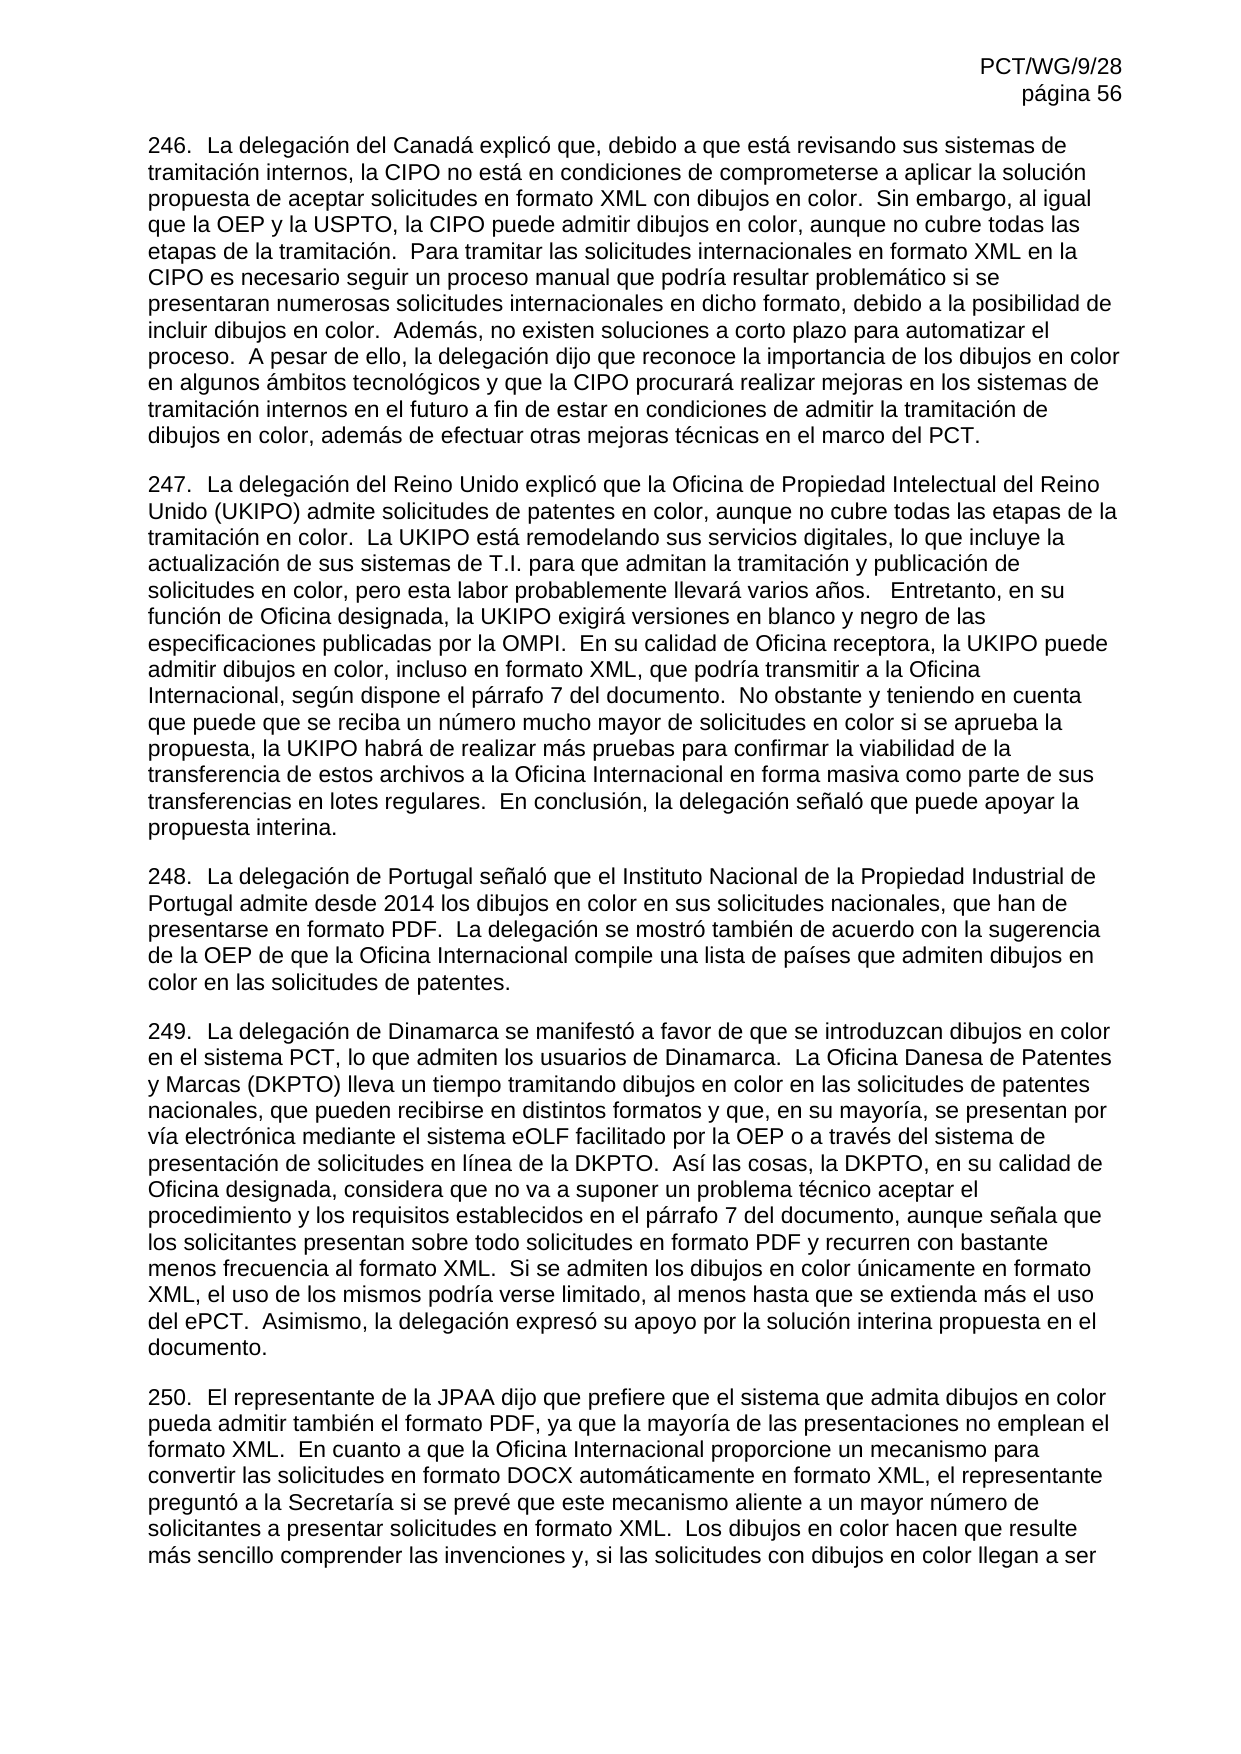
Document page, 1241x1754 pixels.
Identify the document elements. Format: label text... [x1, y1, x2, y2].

list La delegación de Dinamarca se manifestó a favor de que se introduzcan dibujos en color en el sistema PCT, lo que admiten los usuarios de Dinamarca. La Oficina Danesa de Patentes y Marcas (DKPTO) lleva un tiempo tramitando dibujos en color en las solicitudes de patentes nacionales, que pueden recibirse en distintos formatos y que, en su mayoría, se presentan por vía electrónica mediante el sistema eOLF facilitado por la OEP o a través del sistema de presentación de solicitudes en línea de la DKPTO. Así las cosas, la DKPTO, en su calidad de Oficina designada, considera que no va a suponer un problema técnico aceptar el procedimiento y los requisitos establecidos en el párrafo 7 del documento, aunque señala que los solicitantes presentan sobre todo solicitudes en formato PDF y recurren con bastante menos frecuencia al formato XML. Si se admiten los dibujos en color únicamente en formato XML, el uso de los mismos podría verse limitado, al menos hasta que se extienda más el uso del ePCT. Asimismo, la delegación expresó su apoyo por la solución interina propuesta en el documento. [148, 1018, 1122, 1361]
list La delegación de Portugal señaló que el Instituto Nacional de la Propiedad Industrial de Portugal admite desde 2014 los dibujos en color en sus solicitudes nacionales, que han de presentarse en formato PDF. La delegación se mostró también de acuerdo con la sugerencia de la OEP de que la Oficina Internacional compile una lista de países que admiten dibujos en color en las solicitudes de patentes. [148, 863, 1122, 995]
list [148, 1383, 1122, 1568]
list La delegación del Canadá explicó que, debido a que está revisando sus sistemas de tramitación internos, la CIPO no está en condiciones de comprometerse a aplicar la solución propuesta de aceptar solicitudes en formato XML con dibujos en color. Sin embargo, al igual que la OEP y la USPTO, la CIPO puede admitir dibujos en color, aunque no cubre todas las etapas de la tramitación. Para tramitar las solicitudes internacionales en formato XML en la CIPO es necesario seguir un proceso manual que podría resultar problemático si se presentaran numerosas solicitudes internacionales en dicho formato, debido a la posibilidad de incluir dibujos en color. Además, no existen soluciones a corto plazo para automatizar el proceso. A pesar de ello, la delegación dijo que reconoce la importancia de los dibujos en color en algunos ámbitos tecnológicos y que la CIPO procurará realizar mejoras en los sistemas de tramitación internos en el futuro a fin de estar en condiciones de admitir la tramitación de dibujos en color, además de efectuar otras mejoras técnicas en el marco del PCT. [148, 132, 1122, 448]
list La delegación del Reino Unido explicó que la Oficina de Propiedad Intelectual del Reino Unido (UKIPO) admite solicitudes de patentes en color, aunque no cubre todas las etapas de la tramitación en color. La UKIPO está remodelando sus servicios digitales, lo que incluye la actualización de sus sistemas de T.I. para que admitan la tramitación y publicación de solicitudes en color, pero esta labor probablemente llevará varios años. Entretanto, en su función de Oficina designada, la UKIPO exigirá versiones en blanco y negro de las especificaciones publicadas por la OMPI. En su calidad de Oficina receptora, la UKIPO puede admitir dibujos en color, incluso en formato XML, que podría transmitir a la Oficina Internacional, según dispone el párrafo 7 del documento. No obstante y teniendo en cuenta que puede que se reciba un número mucho mayor de solicitudes en color si se aprueba la propuesta, la UKIPO habrá de realizar más pruebas para confirmar la viabilidad de la transferencia de estos archivos a la Oficina Internacional en forma masiva como parte de sus transferencias en lotes regulares. En conclusión, la delegación señaló que puede apoyar la propuesta interina. [148, 471, 1122, 840]
